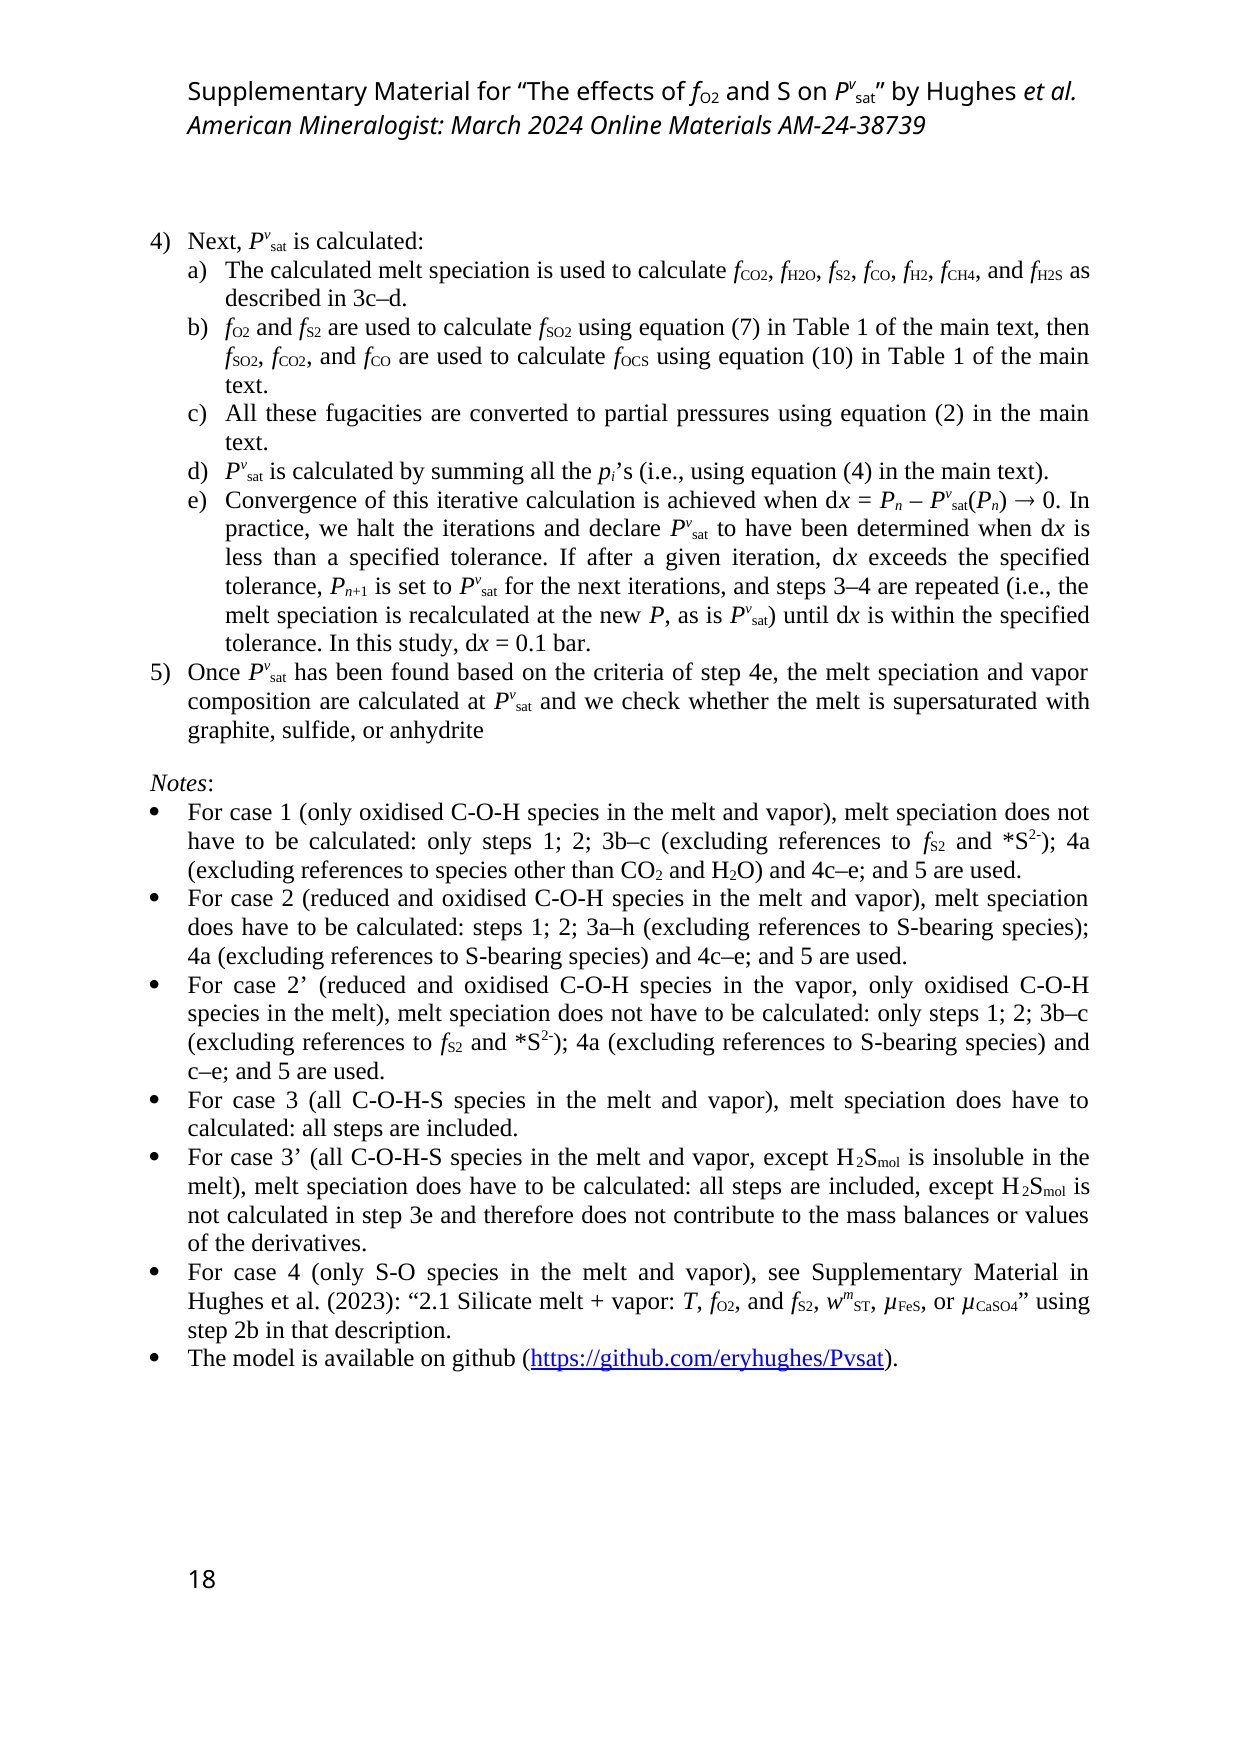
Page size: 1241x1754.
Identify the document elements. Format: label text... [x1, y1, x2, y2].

list For case 1 (only oxidised C-O-H species in the melt and vapor), melt speciation does not have to be calculated: only steps 1; 2; 3b–c (excluding references to fS2 and *S2-); 4a (excluding references to species other than CO2 and H2O) and 4c–e; and 5 are used. [150, 797, 1090, 883]
list Pvsat is calculated by summing all the pi’s (i.e., using equation (4) in the main text). [187, 456, 1090, 485]
list For case 2 (reduced and oxidised C-O-H species in the melt and vapor), melt speciation does have to be calculated: steps 1; 2; 3a–h (excluding references to S-bearing species); 4a (excluding references to S-bearing species) and 4c–e; and 5 are used. [150, 883, 1090, 970]
list Once Pvsat has been found based on the criteria of step 4e, the melt speciation and vapor composition are calculated at Pvsat and we check whether the melt is supersaturated with graphite, sulfide, or anhydrite [150, 657, 1090, 743]
list For case 3 (all C-O-H-S species in the melt and vapor), melt speciation does have to calculated: all steps are included. [150, 1085, 1090, 1142]
list Convergence of this iterative calculation is achieved when dx = Pn – Pvsat(Pn) 0. In practice, we halt the iterations and declare Pvsat to have been determined when dx is less than a specified tolerance. If after a given iteration, dx exceeds the specified tolerance, Pn+1 is set to Pvsat for the next iterations, and steps 3–4 are repeated (i.e., the melt speciation is recalculated at the new P, as is Pvsat) until dx is within the specified tolerance. In this study, dx = 0.1 bar. [187, 485, 1090, 657]
list For case 4 (only S-O species in the melt and vapor), see Supplementary Material in Hughes et al. (2023): “2.1 Silicate melt + vapor: T, fO2, and fS2, wmST, µFeS, or µCaSO4” using step 2b in that description. [150, 1257, 1090, 1343]
list For case 3’ (all C-O-H-S species in the melt and vapor, except H2Smol is insoluble in the melt), melt speciation does have to be calculated: all steps are included, except H2Smol is not calculated in step 3e and therefore does not contribute to the mass balances or values of the derivatives. [150, 1142, 1090, 1257]
list The model is available on github (https://github.com/eryhughes/Pvsat). [150, 1343, 1090, 1372]
list For case 2’ (reduced and oxidised C-O-H species in the vapor, only oxidised C-O-H species in the melt), melt speciation does not have to be calculated: only steps 1; 2; 3b–c (excluding references to fS2 and *S2-); 4a (excluding references to S-bearing species) and c–e; and 5 are used. [150, 970, 1090, 1085]
list Next, Pvsat is calculated: [150, 226, 1090, 255]
list All these fugacities are converted to partial pressures using equation (2) in the main text. [187, 398, 1090, 456]
text Notes: [150, 768, 1090, 797]
list The calculated melt speciation is used to calculate fCO2, fH2O, fS2, fCO, fH2, fCH4, and fH2S as described in 3c–d. [187, 255, 1090, 312]
list fO2 and fS2 are used to calculate fSO2 using equation (7) in Table 1 of the main text, then fSO2, fCO2, and fCO are used to calculate fOCS using equation (10) in Table 1 of the main text. [187, 312, 1090, 398]
